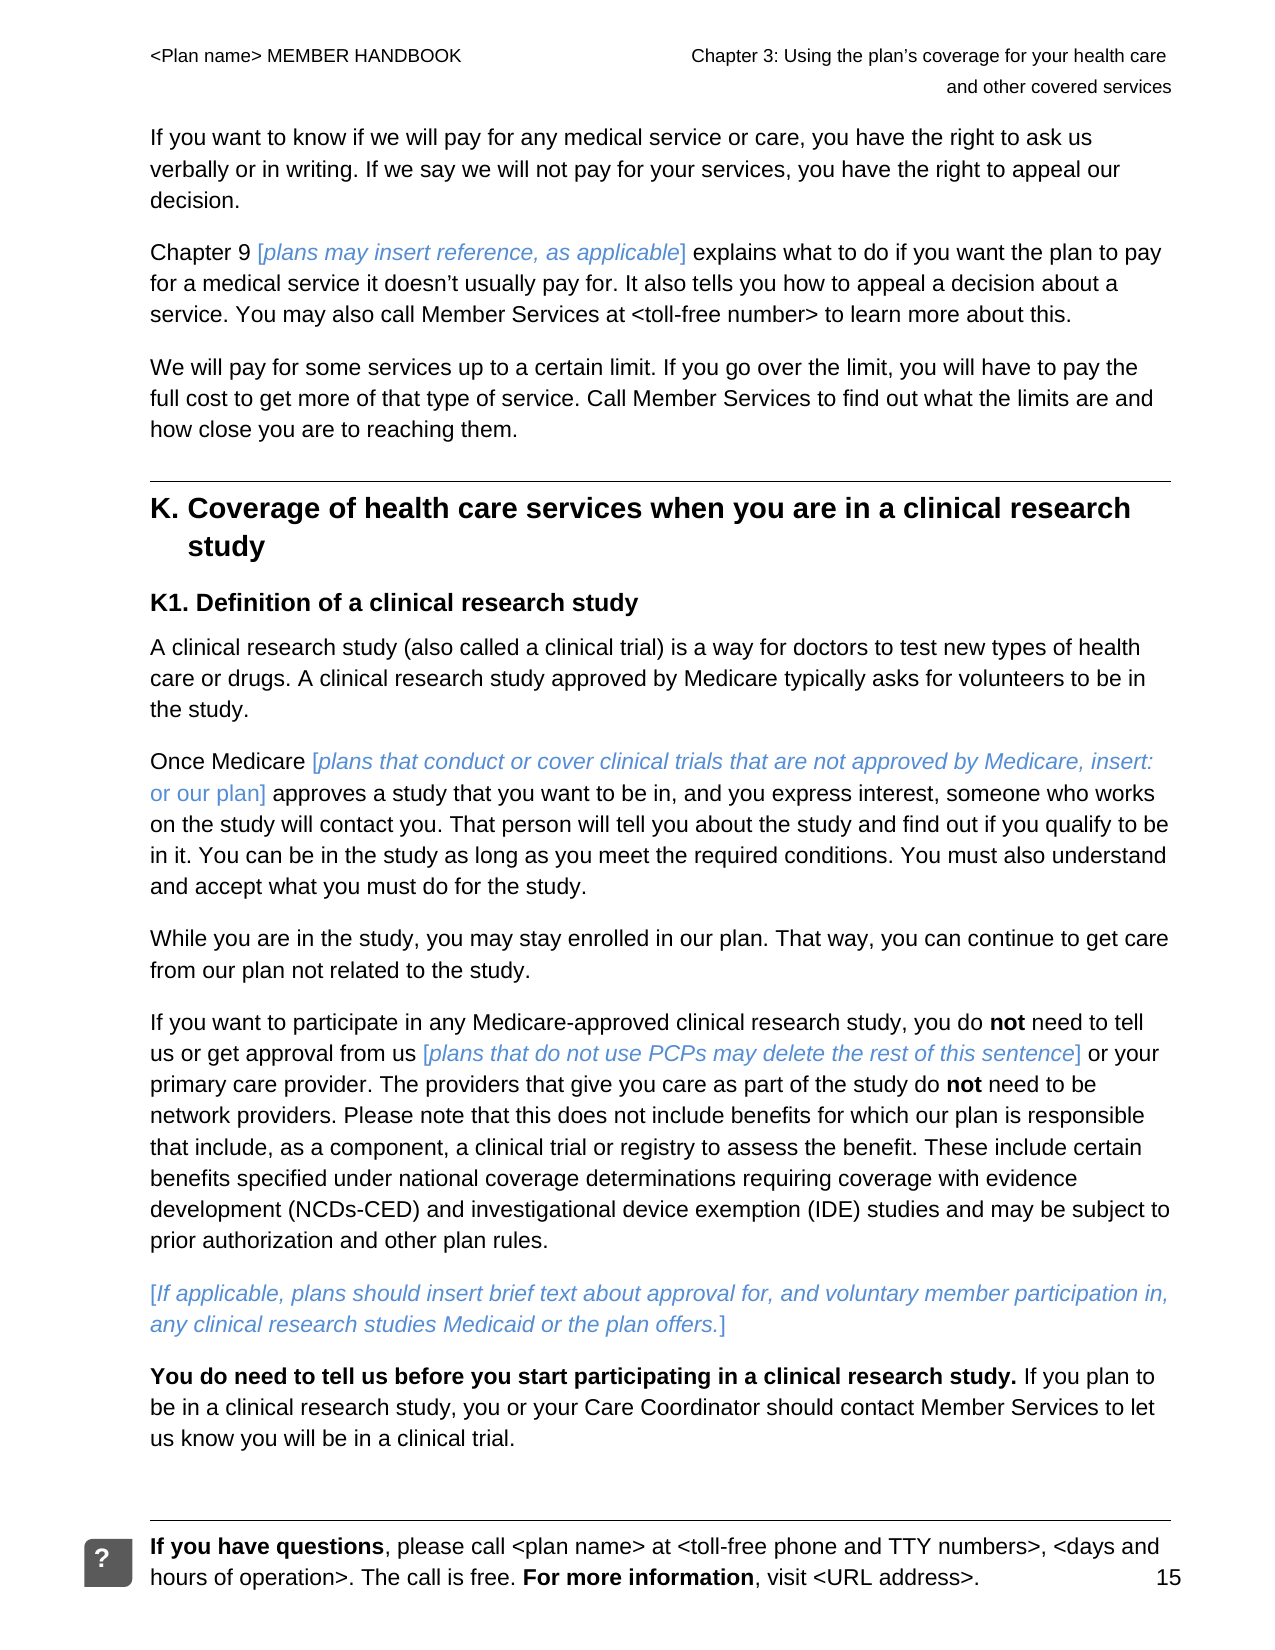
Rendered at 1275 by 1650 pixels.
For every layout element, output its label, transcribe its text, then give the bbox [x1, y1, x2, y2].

text We will pay for some services up to a certain limit. If you go over the limit, you will have to pay the full cost to get more of that type of service. Call Member Services to find out what the limits are and how close you are to reaching them. [150, 350, 1171, 444]
text If you want to know if we will pay for any medical service or care, you have the right to ask us verbally or in writing. If we say we will not pay for your services, you have the right to appeal our decision. [150, 121, 1171, 214]
text [If applicable, plans should insert brief text about approval for, and voluntary member participation in, any clinical research studies Medicaid or the plan offers.] [150, 1276, 1171, 1338]
text If you want to participate in any Medicare-approved clinical research study, you do not need to tell us or get approval from us [plans that do not use PCPs may delete the rest of this sentence] or your primary care provider. The providers that give you care as part of the study do not need to be network providers. Please note that this does not include benefits for which our plan is responsible that include, as a component, a clinical trial or registry to assess the benefit. These include certain benefits specified under national coverage determinations requiring coverage with evidence development (NCDs-CED) and investigational device exemption (IDE) studies and may be subject to prior authorization and other plan rules. [150, 1005, 1171, 1255]
text While you are in the study, you may stay enrolled in our plan. That way, you can continue to get care from our plan not related to the study. [150, 922, 1171, 984]
text Once Medicare [plans that conduct or cover clinical trials that are not approved by Medicare, insert: or our plan] approves a study that you want to be in, and you express interest, someone who works on the study will contact you. That person will tell you about the study and find out if you qualify to be in it. You can be in the study as long as you meet the required conditions. You must also understand and accept what you must do for the study. [150, 745, 1171, 901]
text A clinical research study (also called a clinical trial) is a way for doctors to test new types of health care or drugs. A clinical research study approved by Medicare typically asks for volunteers to be in the study. [150, 630, 1171, 724]
text Chapter 9 [plans may insert reference, as applicable] explains what to do if you want the plan to pay for a medical service it doesn’t usually pay for. It also tells you how to appeal a decision about a service. You may also call Member Services at <toll-free number> to learn more about this. [150, 235, 1171, 329]
list You do need to tell us before you start participating in a clinical research study. If you plan to be in a clinical research study, you or your Care Coordinator should contact Member Services to let us know you will be in a clinical trial. [150, 1359, 1171, 1453]
subtitle K1. Definition of a clinical research study [150, 584, 1096, 618]
subtitle Coverage of health care services when you are in a clinical research study [150, 482, 1171, 563]
